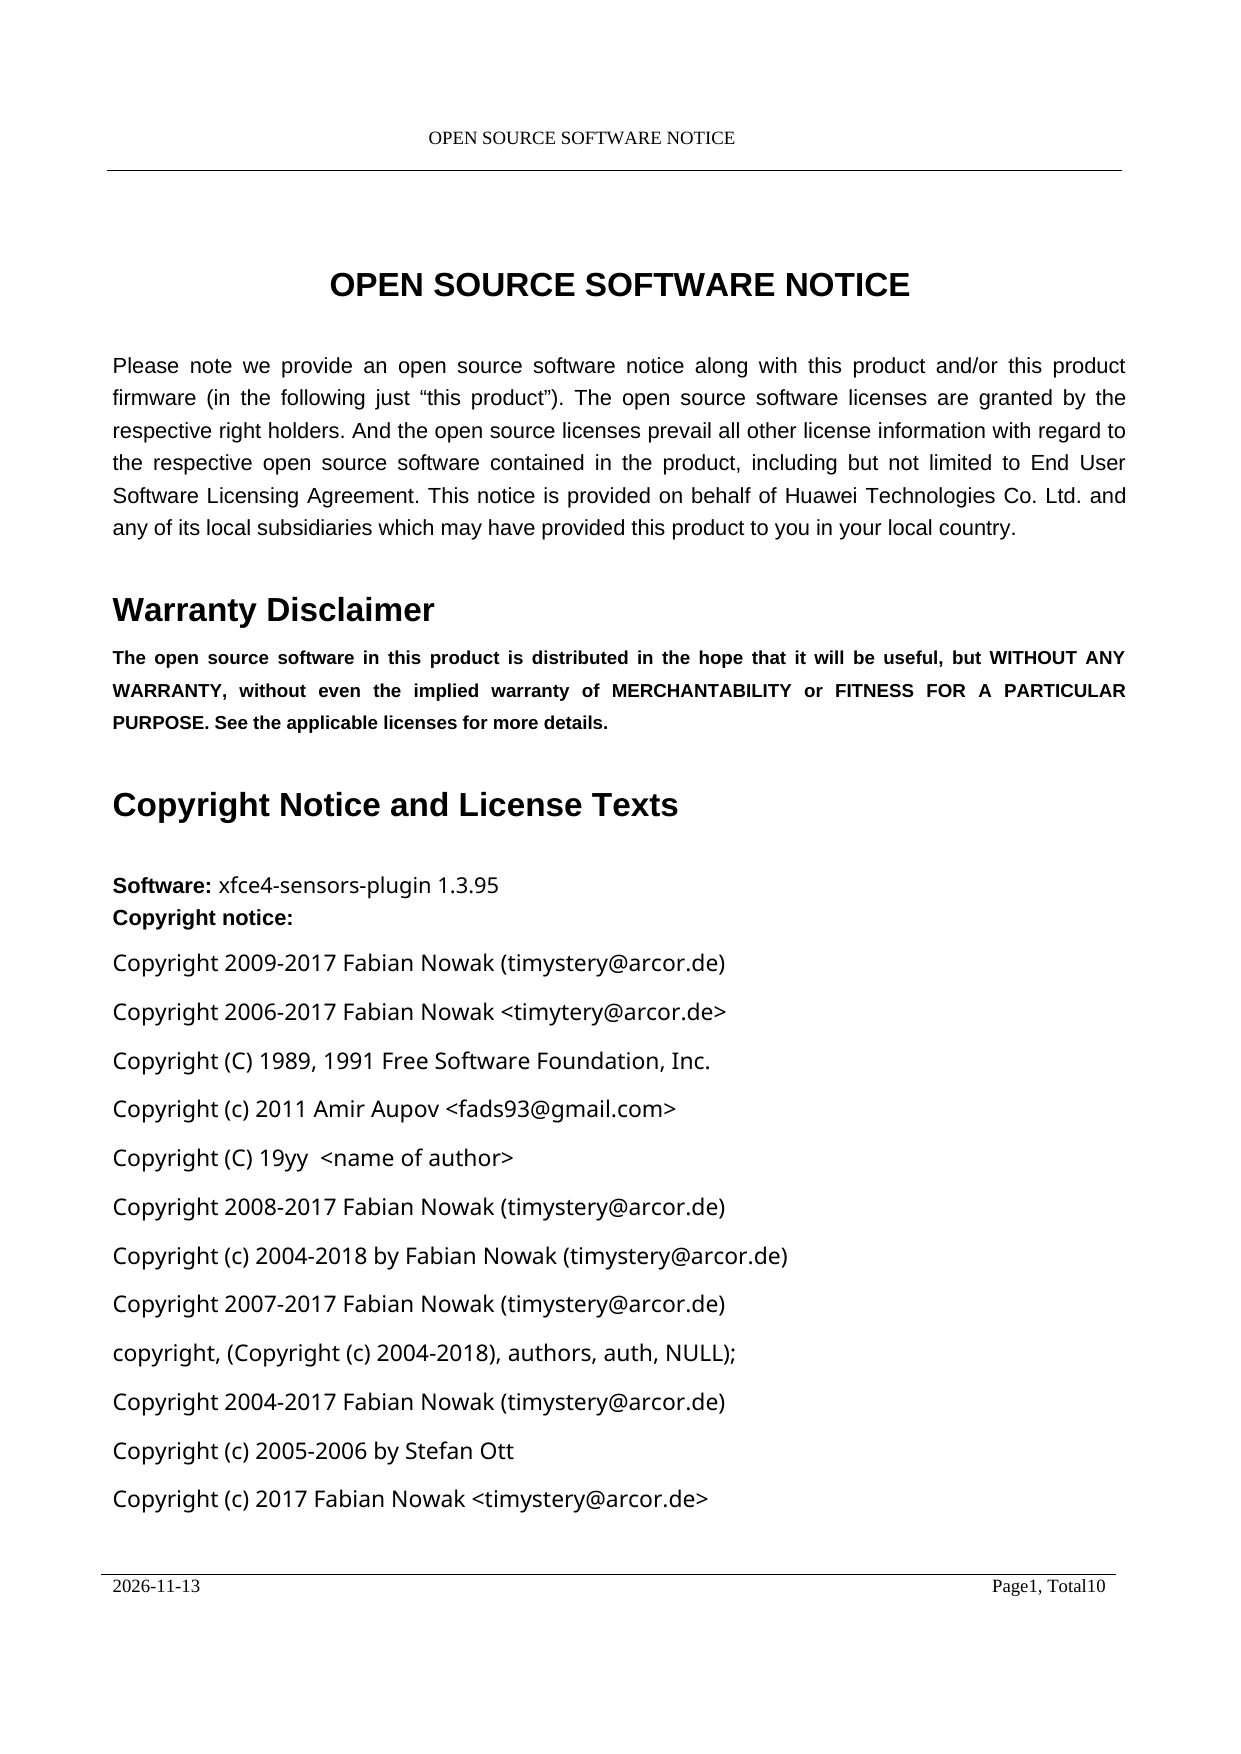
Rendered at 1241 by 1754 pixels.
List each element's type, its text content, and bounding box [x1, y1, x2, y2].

text Copyright notice: [112, 901, 1128, 934]
text Please note we provide an open source software notice along with this product and/or this product firmware (in the following just “this product”). The open source software licenses are granted by the respective right holders. And the open source licenses prevail all other license information with regard to the respective open source software contained in the product, including but not limited to End User Software Licensing Agreement. This notice is provided on behalf of Huawei Technologies Co. Ltd. and any of its local subsidiaries which may have provided this product to you in your local country. [112, 349, 1128, 544]
text Copyright 2009-2017 Fabian Nowak (timystery@arcor.de) Copyright 2006-2017 Fabian Nowak <timytery@arcor.de> Copyright (C) 1989, 1991 Free Software Foundation, Inc. Copyright (c) 2011 Amir Aupov <fads93@gmail.com> Copyright (C) 19yy <name of author> Copyright 2008-2017 Fabian Nowak (timystery@arcor.de) Copyright (c) 2004-2018 by Fabian Nowak (timystery@arcor.de) Copyright 2007-2017 Fabian Nowak (timystery@arcor.de) copyright, (Copyright (c) 2004-2018), authors, auth, NULL); Copyright 2004-2017 Fabian Nowak (timystery@arcor.de) Copyright (c) 2005-2006 by Stefan Ott Copyright (c) 2017 Fabian Nowak <timystery@arcor.de> [112, 947, 1128, 1564]
text Software: xfce4-sensors-plugin 1.3.95 [112, 869, 1128, 901]
text OPEN SOURCE SOFTWARE NOTICE [112, 251, 1128, 316]
text Copyright Notice and License Texts [112, 771, 1128, 836]
text Warranty Disclaimer [112, 576, 1128, 641]
text The open source software in this product is distributed in the hope that it will be useful, but WITHOUT ANY WARRANTY, without even the implied warranty of MERCHANTABILITY or FITNESS FOR A PARTICULAR PURPOSE. See the applicable licenses for more details. [112, 641, 1128, 739]
